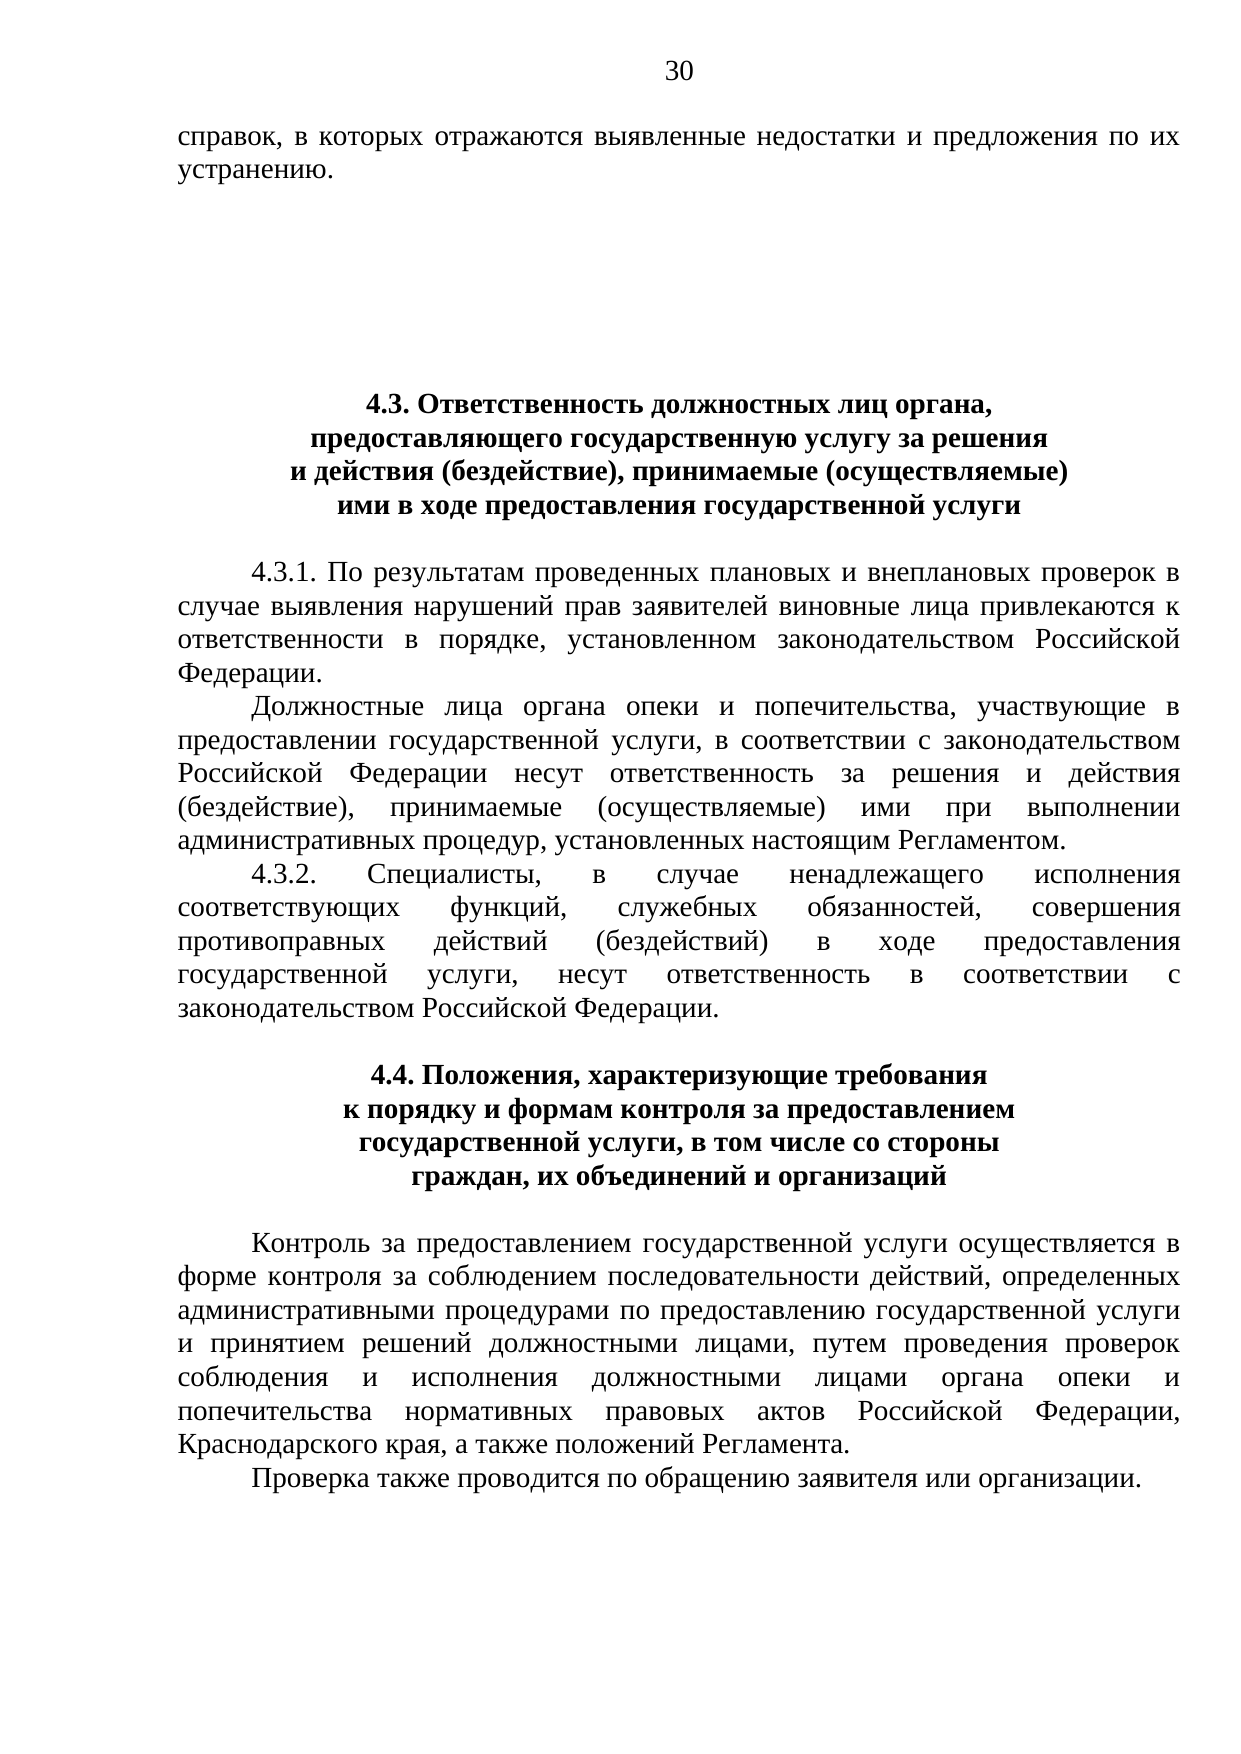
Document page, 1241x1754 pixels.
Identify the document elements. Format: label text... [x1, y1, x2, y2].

text Должностные лица органа опеки и попечительства, участвующие в предоставлении государственной услуги, в соответствии с законодательством Российской Федерации несут ответственность за решения и действия (бездействие), принимаемые (осуществляемые) ими при выполнении административных процедур, установленных настоящим Регламентом. [177, 688, 1181, 856]
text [177, 118, 1181, 185]
text 4.4. Положения, характеризующие требования [177, 1057, 1181, 1091]
text 4.3. Ответственность должностных лиц органа, [177, 386, 1181, 420]
text предоставляющего государственную услугу за решения [177, 420, 1181, 453]
text и действия (бездействие), принимаемые (осуществляемые) [177, 453, 1181, 487]
text Проверка также проводится по обращению заявителя или организации. [177, 1460, 1181, 1493]
text ими в ходе предоставления государственной услуги [177, 487, 1181, 521]
text 4.3.1. По результатам проведенных плановых и внеплановых проверок в случае выявления нарушений прав заявителей виновные лица привлекаются к ответственности в порядке, установленном законодательством Российской Федерации. [177, 554, 1181, 688]
text государственной услуги, в том числе со стороны [177, 1124, 1181, 1158]
text Контроль за предоставлением государственной услуги осуществляется в форме контроля за соблюдением последовательности действий, определенных административными процедурами по предоставлению государственной услуги и принятием решений должностными лицами, путем проведения проверок соблюдения и исполнения должностными лицами органа опеки и попечительства нормативных правовых актов Российской Федерации, Краснодарского края, а также положений Регламента. [177, 1225, 1181, 1460]
text к порядку и формам контроля за предоставлением [177, 1091, 1181, 1124]
text граждан, их объединений и организаций [177, 1158, 1181, 1191]
text 4.3.2. Специалисты, в случае ненадлежащего исполнения соответствующих функций, служебных обязанностей, совершения противоправных действий (бездействий) в ходе предоставления государственной услуги, несут ответственность в соответствии с законодательством Российской Федерации. [177, 856, 1181, 1024]
